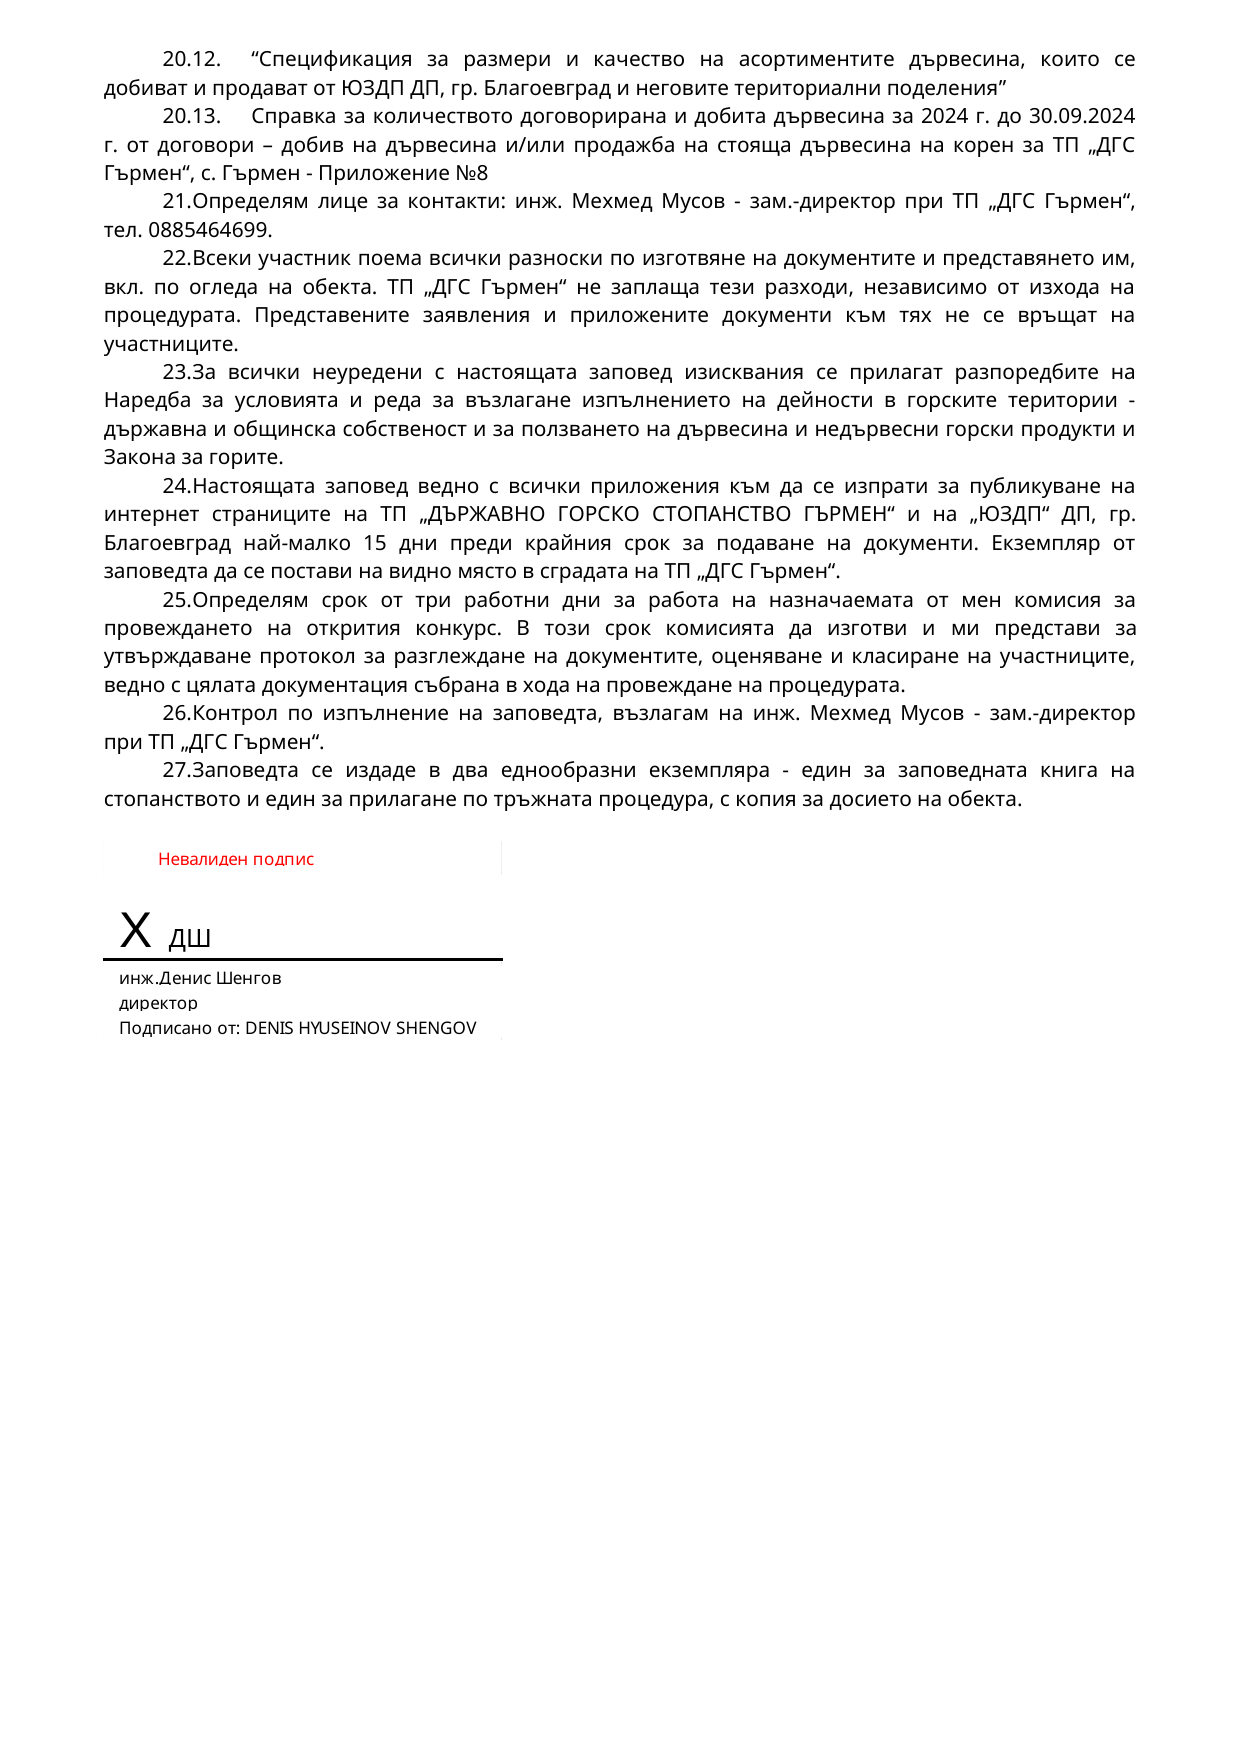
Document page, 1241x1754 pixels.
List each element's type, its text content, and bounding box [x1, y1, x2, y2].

list Определям срок от три работни дни за работа на назначаемата от мен комисия за провеждането на открития конкурс. В този срок комисията да изготви и ми представи за утвърждаване протокол за разглеждане на документите, оценяване и класиране на участниците, ведно с цялата документация събрана в хода на провеждане на процедурата. [103, 585, 1137, 698]
list За всички неуредени с настоящата заповед изисквания се прилагат разпоредбите на Наредба за условията и реда за възлагане изпълнението на дейности в горските територии - държавна и общинска собственост и за ползването на дървесина и недървесни горски продукти и Закона за горите. [103, 357, 1137, 471]
list Всеки участник поема всички разноски по изготвяне на документите и представянето им, вкл. по огледа на обекта. ТП „ДГС Гърмен“ не заплаща тези разходи, независимо от изхода на процедурата. Представените заявления и приложените документи към тях не се връщат на участниците. [103, 243, 1137, 357]
list Контрол по изпълнение на заповедта, възлагам на инж. Мехмед Мусов - зам.-директор при ТП „ДГС Гърмен“. [103, 698, 1137, 755]
list “Спецификация за размери и качество на асортиментите дървесина, които се добиват и продават от ЮЗДП ДП, гр. Благоевград и неговите териториални поделения” [103, 44, 1137, 101]
list Настоящата заповед ведно с всички приложения към да се изпрати за публикуване на интернет страниците на ТП „ДЪРЖАВНО ГОРСКО СТОПАНСТВО ГЪРМЕН“ и на „ЮЗДП“ ДП, гр. Благоевград най-малко 15 дни преди крайния срок за подаване на документи. Екземпляр от заповедта да се постави на видно място в сградата на ТП „ДГС Гърмен“. [103, 471, 1137, 585]
list Определям лице за контакти: инж. Мехмед Мусов - зам.-директор при ТП „ДГС Гърмен“, тел. 0885464699. [103, 187, 1137, 243]
list Заповедта се издаде в два еднообразни екземпляра - един за заповедната книга на стопанството и един за прилагане по тръжната процедура, с копия за досието на обекта. [103, 755, 1137, 812]
list Справка за количеството договорирана и добита дървесина за 2024 г. до 30.09.2024 г. от договори – добив на дървесина и/или продажба на стояща дървесина на корен за ТП „ДГС Гърмен“, с. Гърмен - Приложение №8 [103, 101, 1137, 187]
